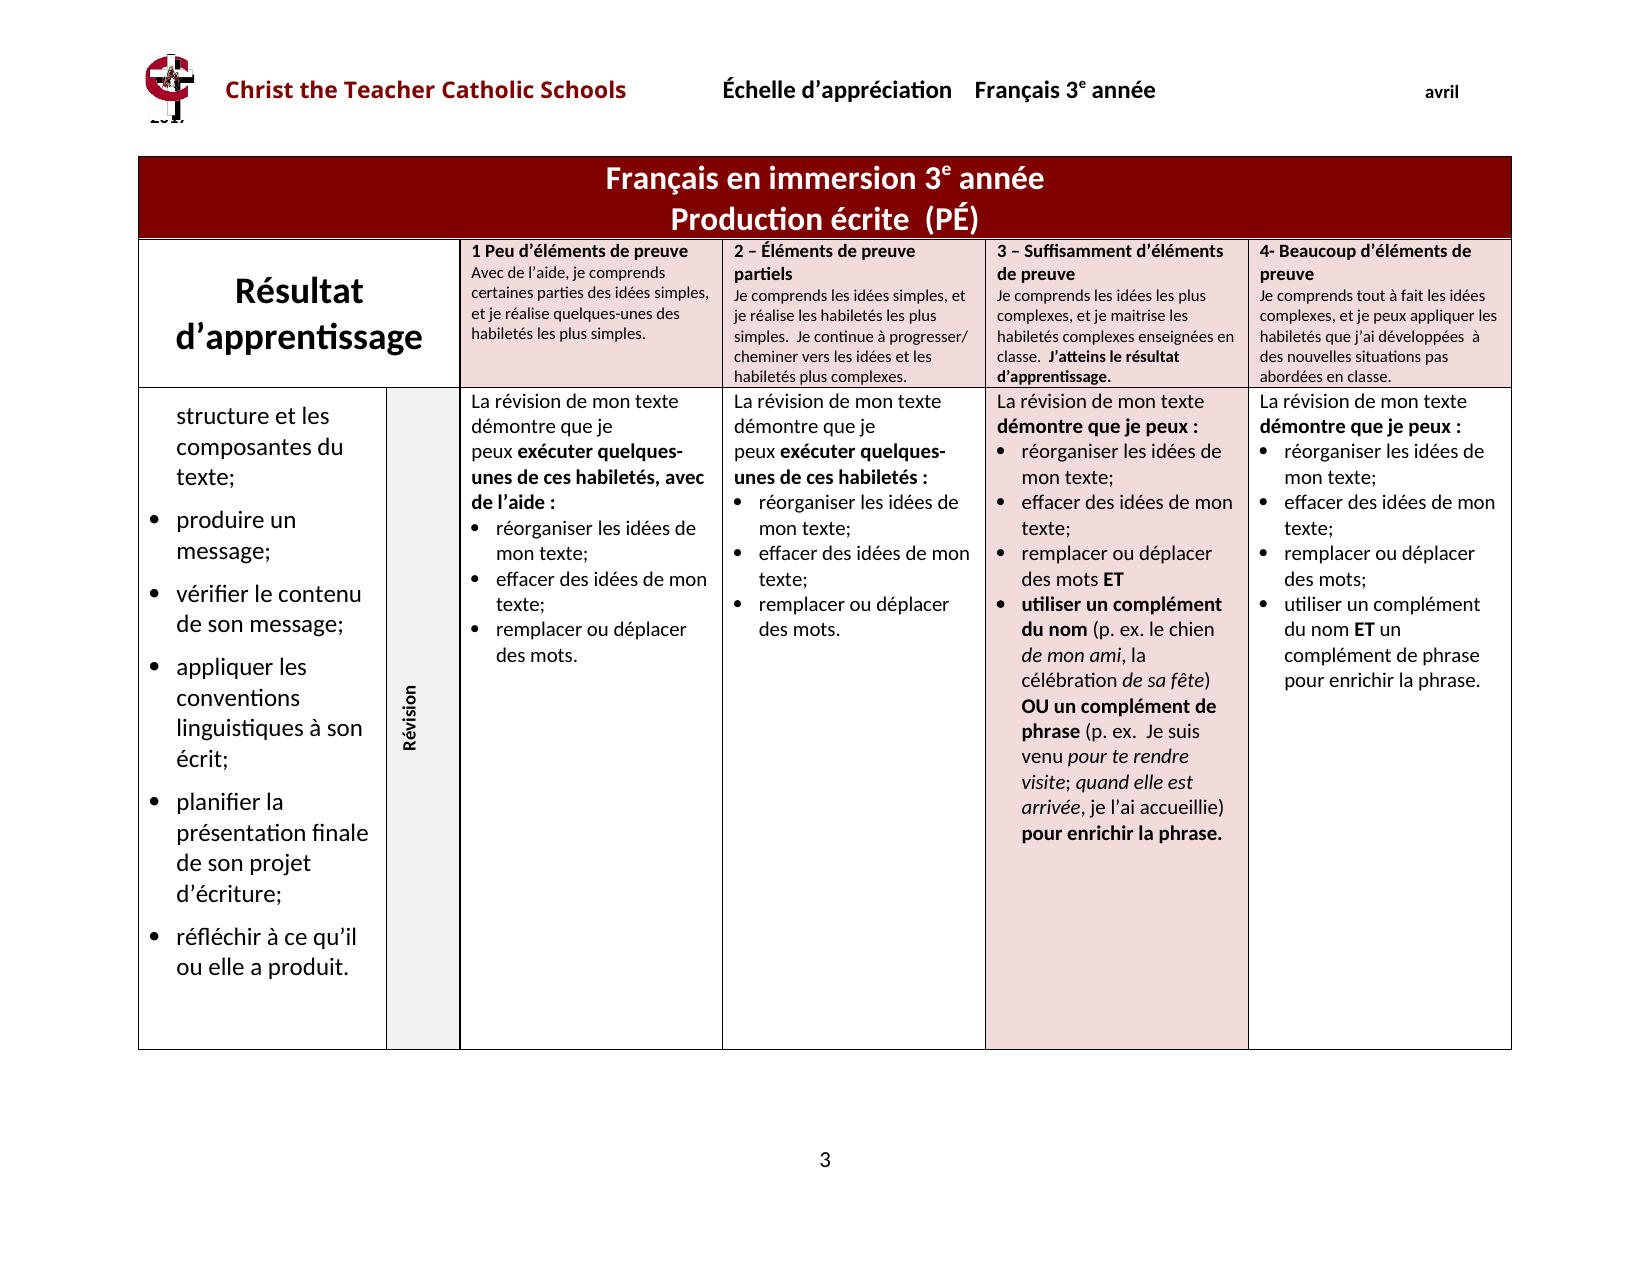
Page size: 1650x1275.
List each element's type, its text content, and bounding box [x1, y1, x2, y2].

table_cell La révision de mon texte démontre que je peux exécuter quelques-unes de ces habiletés, avec de l’aide : réorganiser les idées de mon texte; effacer des idées de mon texte; remplacer ou déplacer des mots. [461, 388, 722, 1049]
table_cell 2 – Éléments de preuve partiels Je comprends les idées simples, et je réalise les habiletés les plus simples. Je continue à progresser/ cheminer vers les idées et les habiletés plus complexes. [723, 240, 985, 387]
table_cell 3 – Suffisamment d’éléments de preuve Je comprends les idées les plus complexes, et je maitrise les habiletés complexes enseignées en classe. J’atteins le résultat d’apprentissage. [986, 240, 1248, 387]
table_cell Résultat d’apprentissage [139, 240, 459, 387]
table_cell 1 Peu d’éléments de preuve Avec de l’aide, je comprends certaines parties des idées simples, et je réalise quelques-unes des habiletés les plus simples. [461, 240, 722, 387]
table_header Français en immersion 3e année Production écrite (PÉ) [139, 157, 1511, 238]
table_cell 4- Beaucoup d’éléments de preuve Je comprends tout à fait les idées complexes, et je peux appliquer les habiletés que j’ai développées à des nouvelles situations pas abordées en classe. [1249, 240, 1511, 387]
table_cell La révision de mon texte démontre que je peux : réorganiser les idées de mon texte; effacer des idées de mon texte; remplacer ou déplacer des mots; utiliser un complément du nom ET un complément de phrase pour enrichir la phrase. [1249, 388, 1511, 1049]
picture [144, 54, 194, 117]
table_cell La révision de mon texte démontre que je peux exécuter quelques-unes de ces habiletés : réorganiser les idées de mon texte; effacer des idées de mon texte; remplacer ou déplacer des mots. [723, 388, 985, 1049]
table_cell Révision [387, 388, 459, 1049]
table_cell La révision de mon texte démontre que je peux : réorganiser les idées de mon texte; effacer des idées de mon texte; remplacer ou déplacer des mots ET utiliser un complément du nom (p. ex. le chien de mon ami, la célébration de sa fête) OU un complément de phrase (p. ex. Je suis venu pour te rendre visite; quand elle est arrivée, je l’ai accueillie) pour enrichir la phrase. [986, 388, 1248, 1049]
